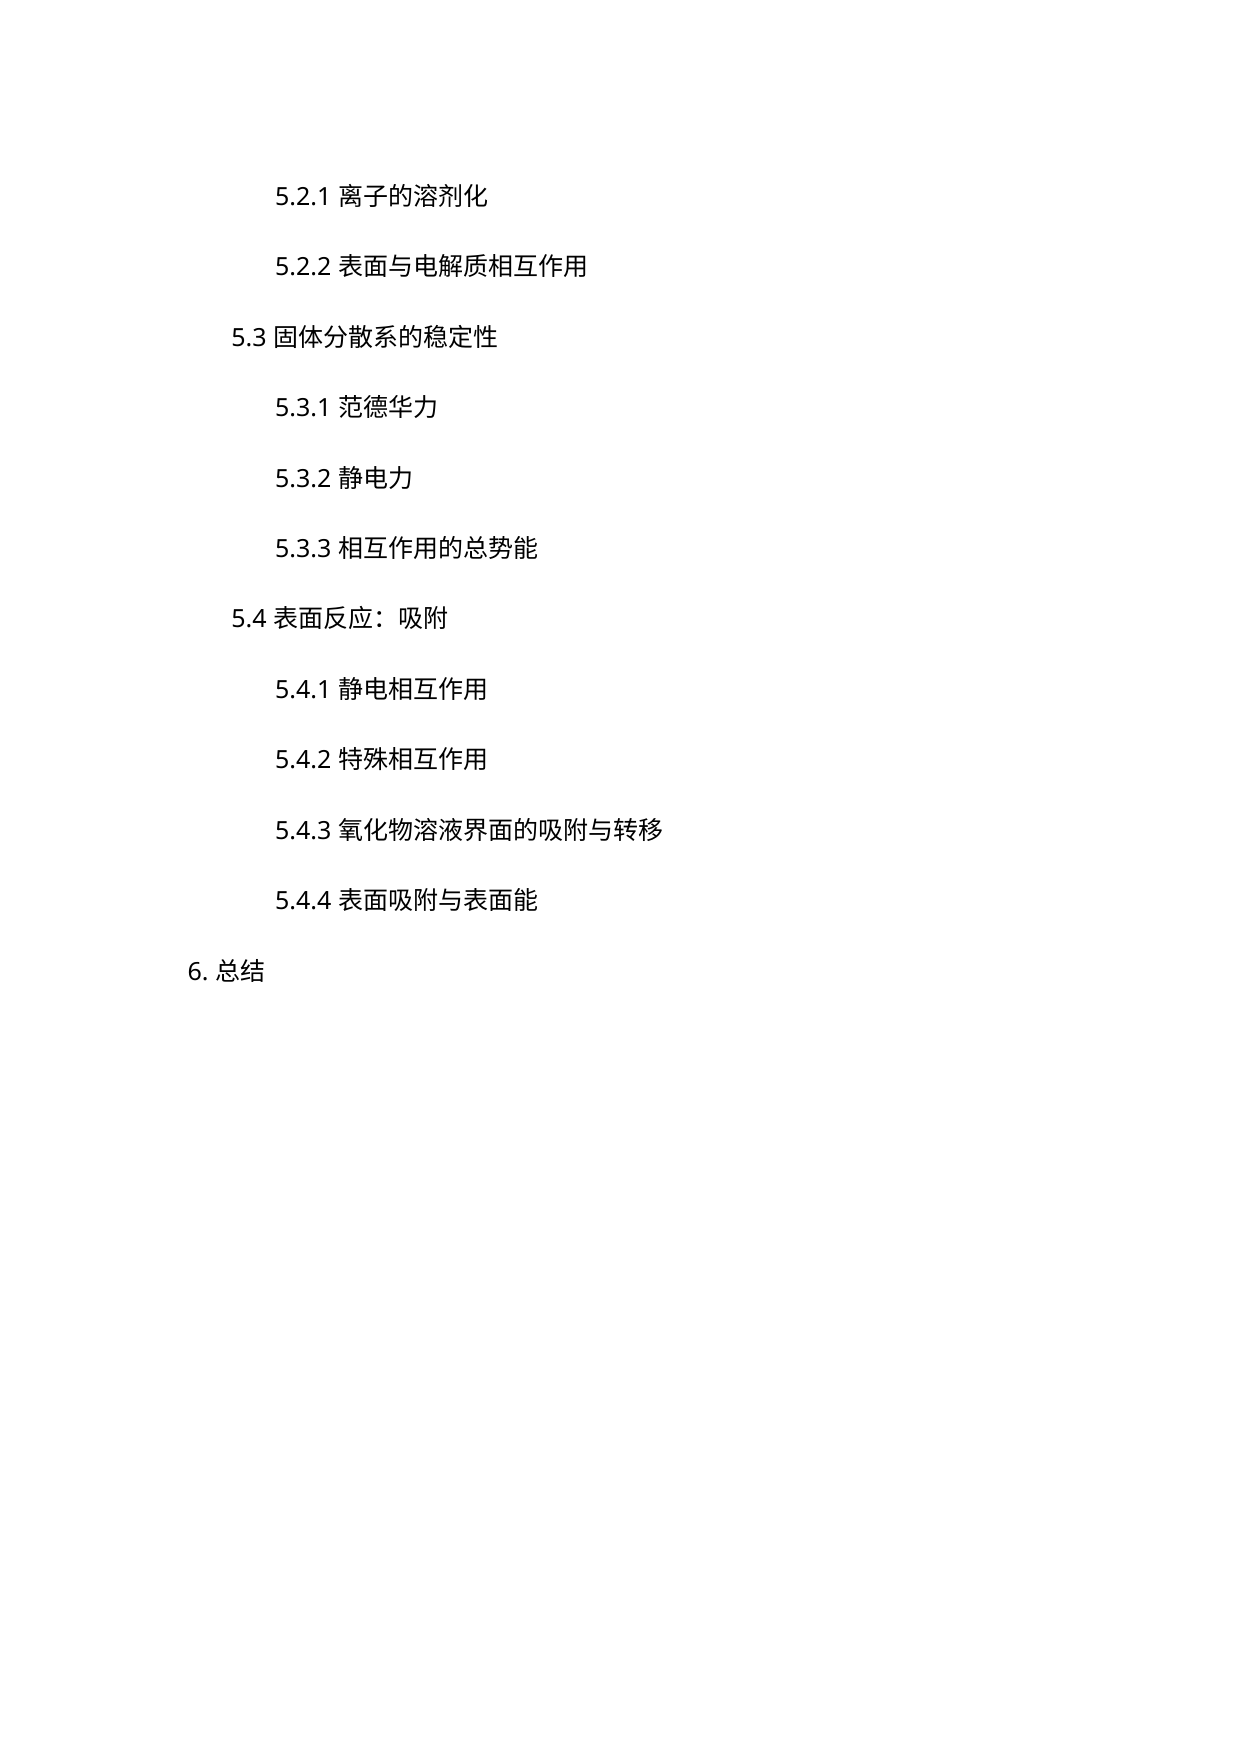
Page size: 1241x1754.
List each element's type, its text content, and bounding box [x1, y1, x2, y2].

text 6. 总结 [187, 937, 1053, 1002]
text 5.3.1 范德华力 [187, 373, 1053, 438]
text 5.3.2 静电力 [187, 444, 1053, 509]
text 5.4.3 氧化物溶液界面的吸附与转移 [187, 796, 1053, 861]
text 5.2.2 表面与电解质相互作用 [187, 232, 1053, 297]
text 5.4.4 表面吸附与表面能 [187, 866, 1053, 931]
text 5.4 表面反应：吸附 [187, 584, 1053, 649]
text 5.2.1 离子的溶剂化 [187, 162, 1053, 227]
text 5.4.1 静电相互作用 [187, 655, 1053, 720]
text 5.3.3 相互作用的总势能 [187, 514, 1053, 579]
text 5.4.2 特殊相互作用 [187, 725, 1053, 790]
text 5.3 固体分散系的稳定性 [187, 303, 1053, 368]
